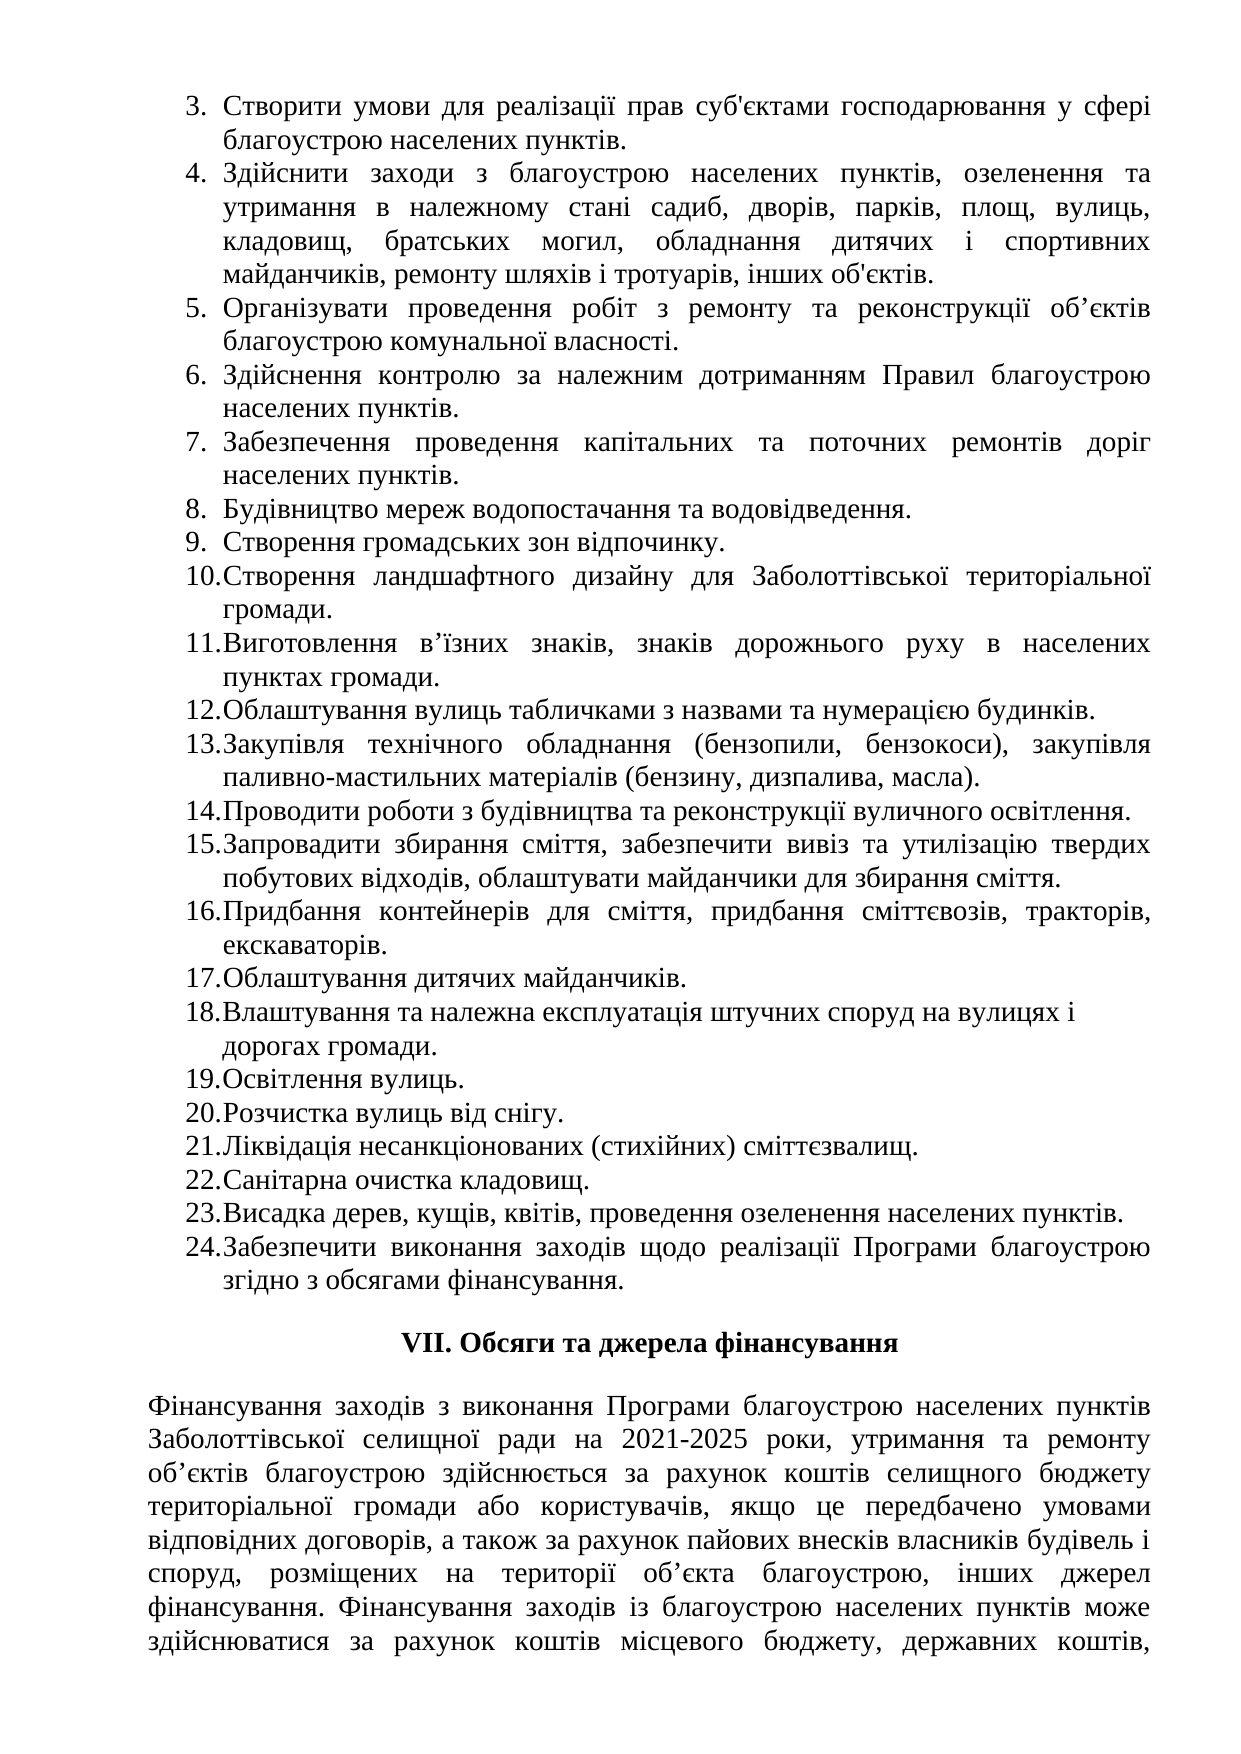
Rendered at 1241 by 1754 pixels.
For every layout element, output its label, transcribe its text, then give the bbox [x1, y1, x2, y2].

list Здійснити заходи з благоустрою населених пунктів, озеленення та утримання в належному стані садиб, дворів, парків, площ, вулиць, кладовищ, братських могил, обладнання дитячих і спортивних майданчиків, ремонту шляхів і тротуарів, інших об'єктів. [185, 156, 1152, 290]
list Санітарна очистка кладовищ. [185, 1162, 1152, 1195]
list Висадка дерев, кущів, квітів, проведення озеленення населених пунктів. [185, 1195, 1152, 1229]
list Облаштування дитячих майданчиків. [185, 961, 1152, 994]
list Створення ландшафтного дизайну для Заболоттівської територіальної громади. [185, 558, 1152, 625]
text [148, 1388, 1152, 1656]
list Здійснення контролю за належним дотриманням Правил благоустрою населених пунктів. [185, 357, 1152, 424]
list Влаштування та належна експлуатація штучних споруд на вулицях і дорогах громади. [185, 994, 1152, 1061]
list Проводити роботи з будівництва та реконструкції вуличного освітлення. [185, 793, 1152, 826]
list Придбання контейнерів для сміття, придбання сміттєвозів, тракторів, екскаваторів. [185, 893, 1152, 961]
list Організувати проведення робіт з ремонту та реконструкції об’єктів благоустрою комунальної власності. [185, 290, 1152, 357]
list Розчистка вулиць від снігу. [185, 1095, 1152, 1128]
list Ліквідація несанкціонованих (стихійних) сміттєзвалищ. [185, 1128, 1152, 1162]
list Закупівля технічного обладнання (бензопили, бензокоси), закупівля паливно-мастильних матеріалів (бензину, дизпалива, масла). [185, 726, 1152, 793]
list Будівництво мереж водопостачання та водовідведення. [185, 491, 1152, 524]
text VІI. Обсяги та джерела фінансування [148, 1325, 1152, 1359]
list Створити умови для реалізації прав суб'єктами господарювання у сфері благоустрою населених пунктів. [185, 88, 1152, 156]
list Створення громадських зон відпочинку. [185, 524, 1152, 558]
list Облаштування вулиць табличками з назвами та нумерацією будинків. [185, 692, 1152, 726]
list Забезпечення проведення капітальних та поточних ремонтів доріг населених пунктів. [185, 424, 1152, 491]
list Виготовлення в’їзних знаків, знаків дорожнього руху в населених пунктах громади. [185, 625, 1152, 692]
list Забезпечити виконання заходів щодо реалізації Програми благоустрою згідно з обсягами фінансування. [185, 1229, 1152, 1296]
list Освітлення вулиць. [185, 1061, 1152, 1095]
list Запровадити збирання сміття, забезпечити вивіз та утилізацію твердих побутових відходів, облаштувати майданчики для збирання сміття. [185, 826, 1152, 893]
